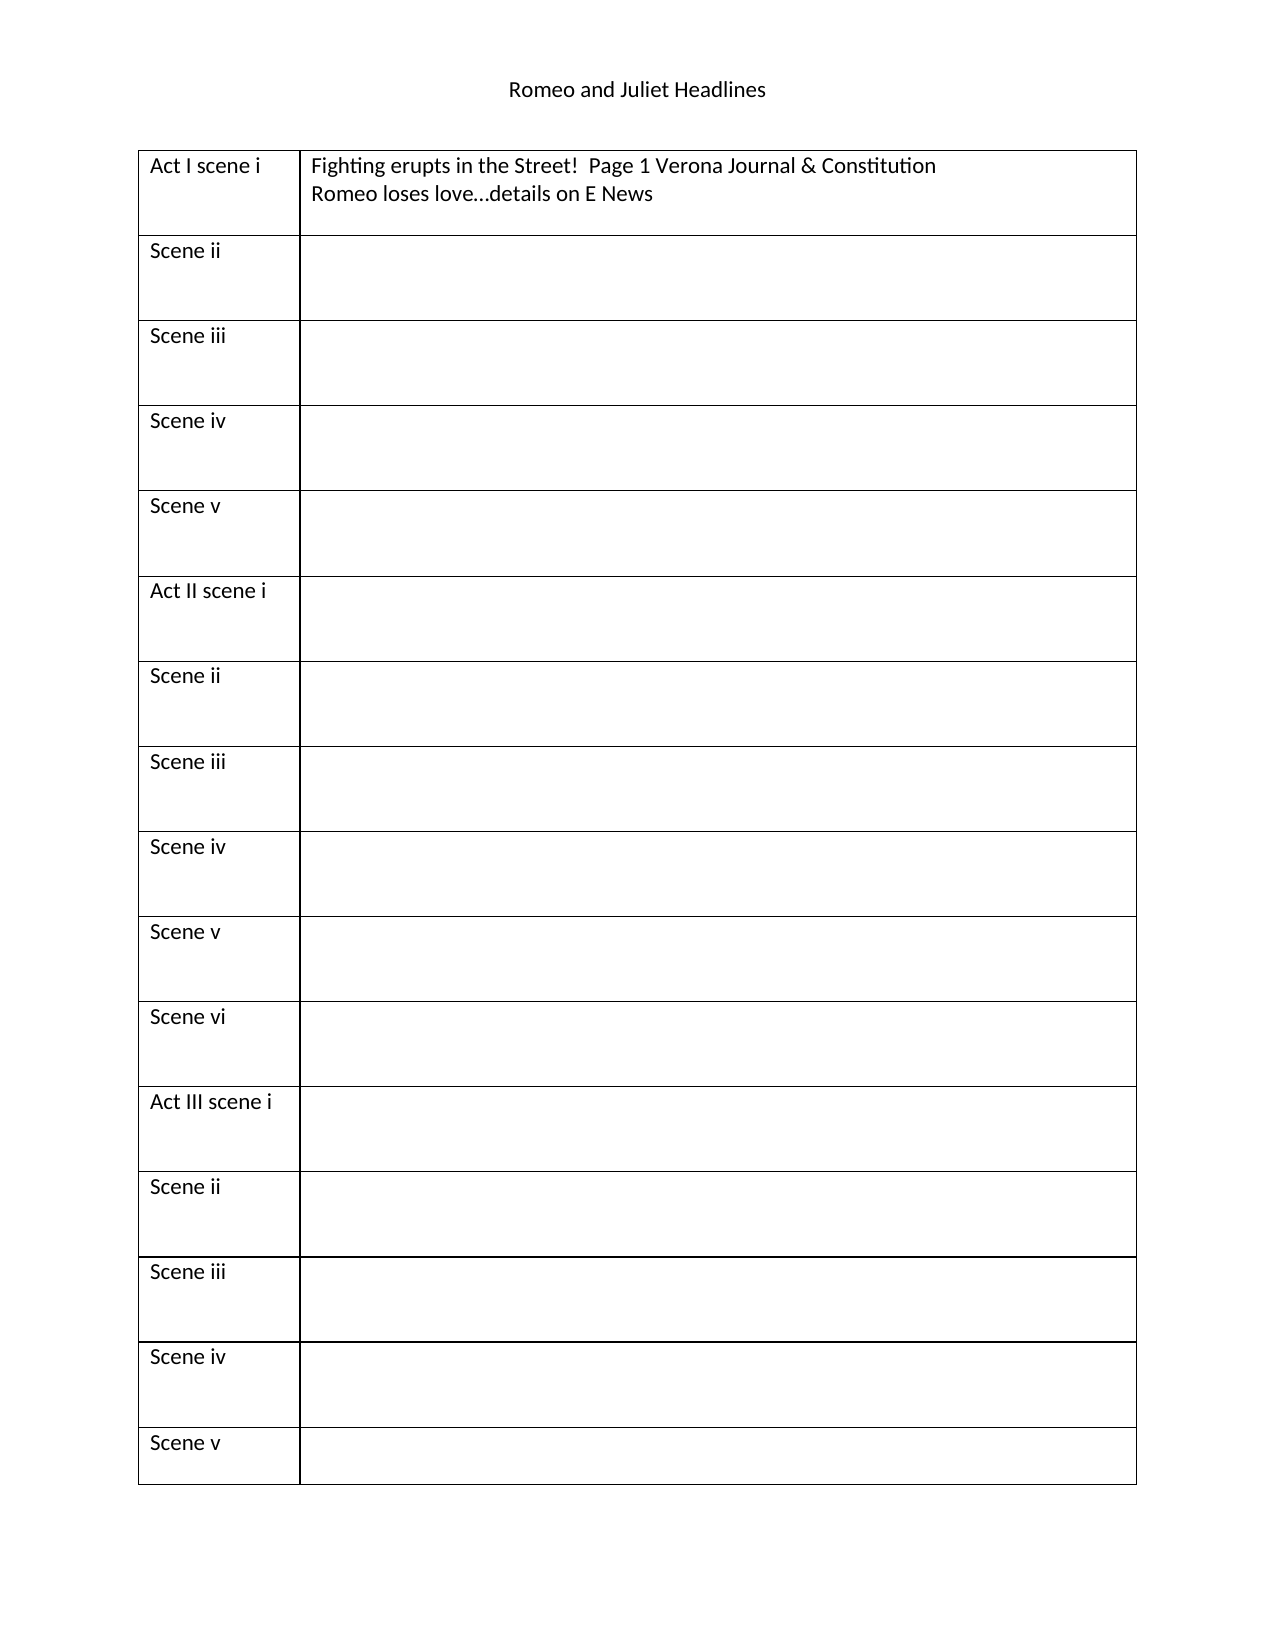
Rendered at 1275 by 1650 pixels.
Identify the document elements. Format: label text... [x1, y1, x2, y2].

table_cell Scene v [139, 917, 299, 1001]
table_cell Scene v [139, 1428, 299, 1484]
table_cell Scene iii [139, 747, 299, 831]
table_cell Scene ii [139, 662, 299, 746]
table_cell [301, 662, 1136, 746]
table_cell [301, 1343, 1136, 1427]
table_header Fighting erupts in the Street! Page 1 Verona Journal & Constitution Romeo loses love…details on E News [301, 151, 1136, 235]
table_cell [301, 1087, 1136, 1171]
table_cell Scene iv [139, 1343, 299, 1427]
table_cell [301, 1258, 1136, 1341]
table_cell [301, 321, 1136, 405]
table_cell [301, 1002, 1136, 1086]
table_cell Scene vi [139, 1002, 299, 1086]
table_cell Scene iii [139, 1258, 299, 1341]
table_cell Scene iv [139, 406, 299, 490]
table_cell Scene ii [139, 1172, 299, 1256]
table_cell [301, 832, 1136, 916]
table_cell Act II scene i [139, 577, 299, 661]
table_cell Scene iii [139, 321, 299, 405]
table_cell [301, 1428, 1136, 1484]
table_cell [301, 406, 1136, 490]
table_cell [301, 491, 1136, 576]
table_cell Scene ii [139, 236, 299, 320]
table_cell [301, 917, 1136, 1001]
table_cell Act III scene i [139, 1087, 299, 1171]
table_cell [301, 577, 1136, 661]
table_cell [301, 1172, 1136, 1256]
table_cell Scene iv [139, 832, 299, 916]
table_cell Scene v [139, 491, 299, 576]
table_cell [301, 236, 1136, 320]
table_header Act I scene i [139, 151, 299, 235]
table_cell [301, 747, 1136, 831]
